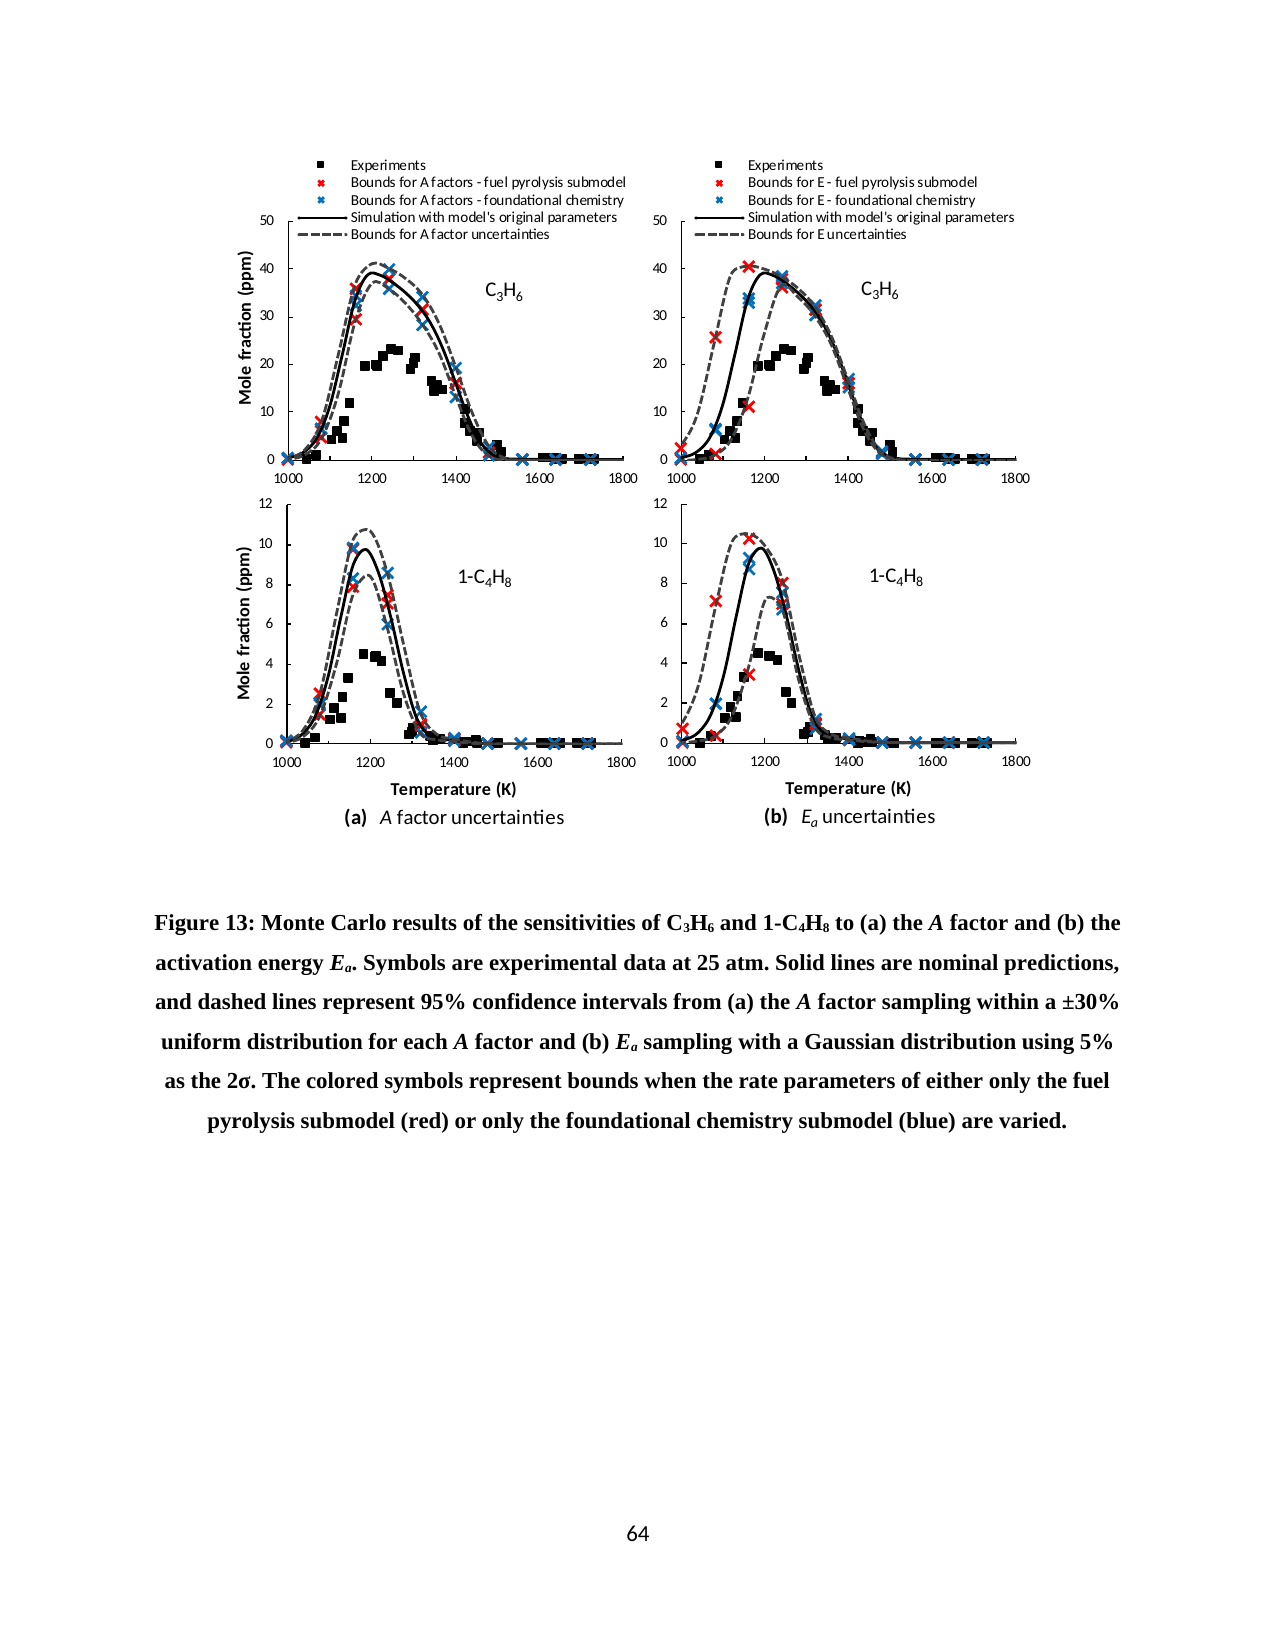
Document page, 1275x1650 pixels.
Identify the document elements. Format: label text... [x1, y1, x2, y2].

text Figure 13: Monte Carlo results of the sensitivities of C3H6 and 1-C4H8 to (a) the A factor and (b) the activation energy Ea. Symbols are experimental data at 25 atm. Solid lines are nominal predictions, and dashed lines represent 95% confidence intervals from (a) the A factor sampling within a ±30% uniform distribution for each A factor and (b) Ea sampling with a Gaussian distribution using 5% as the 2σ. The colored symbols represent bounds when the rate parameters of either only the fuel pyrolysis submodel (red) or only the foundational chemistry submodel (blue) are varied. [150, 909, 1125, 1133]
